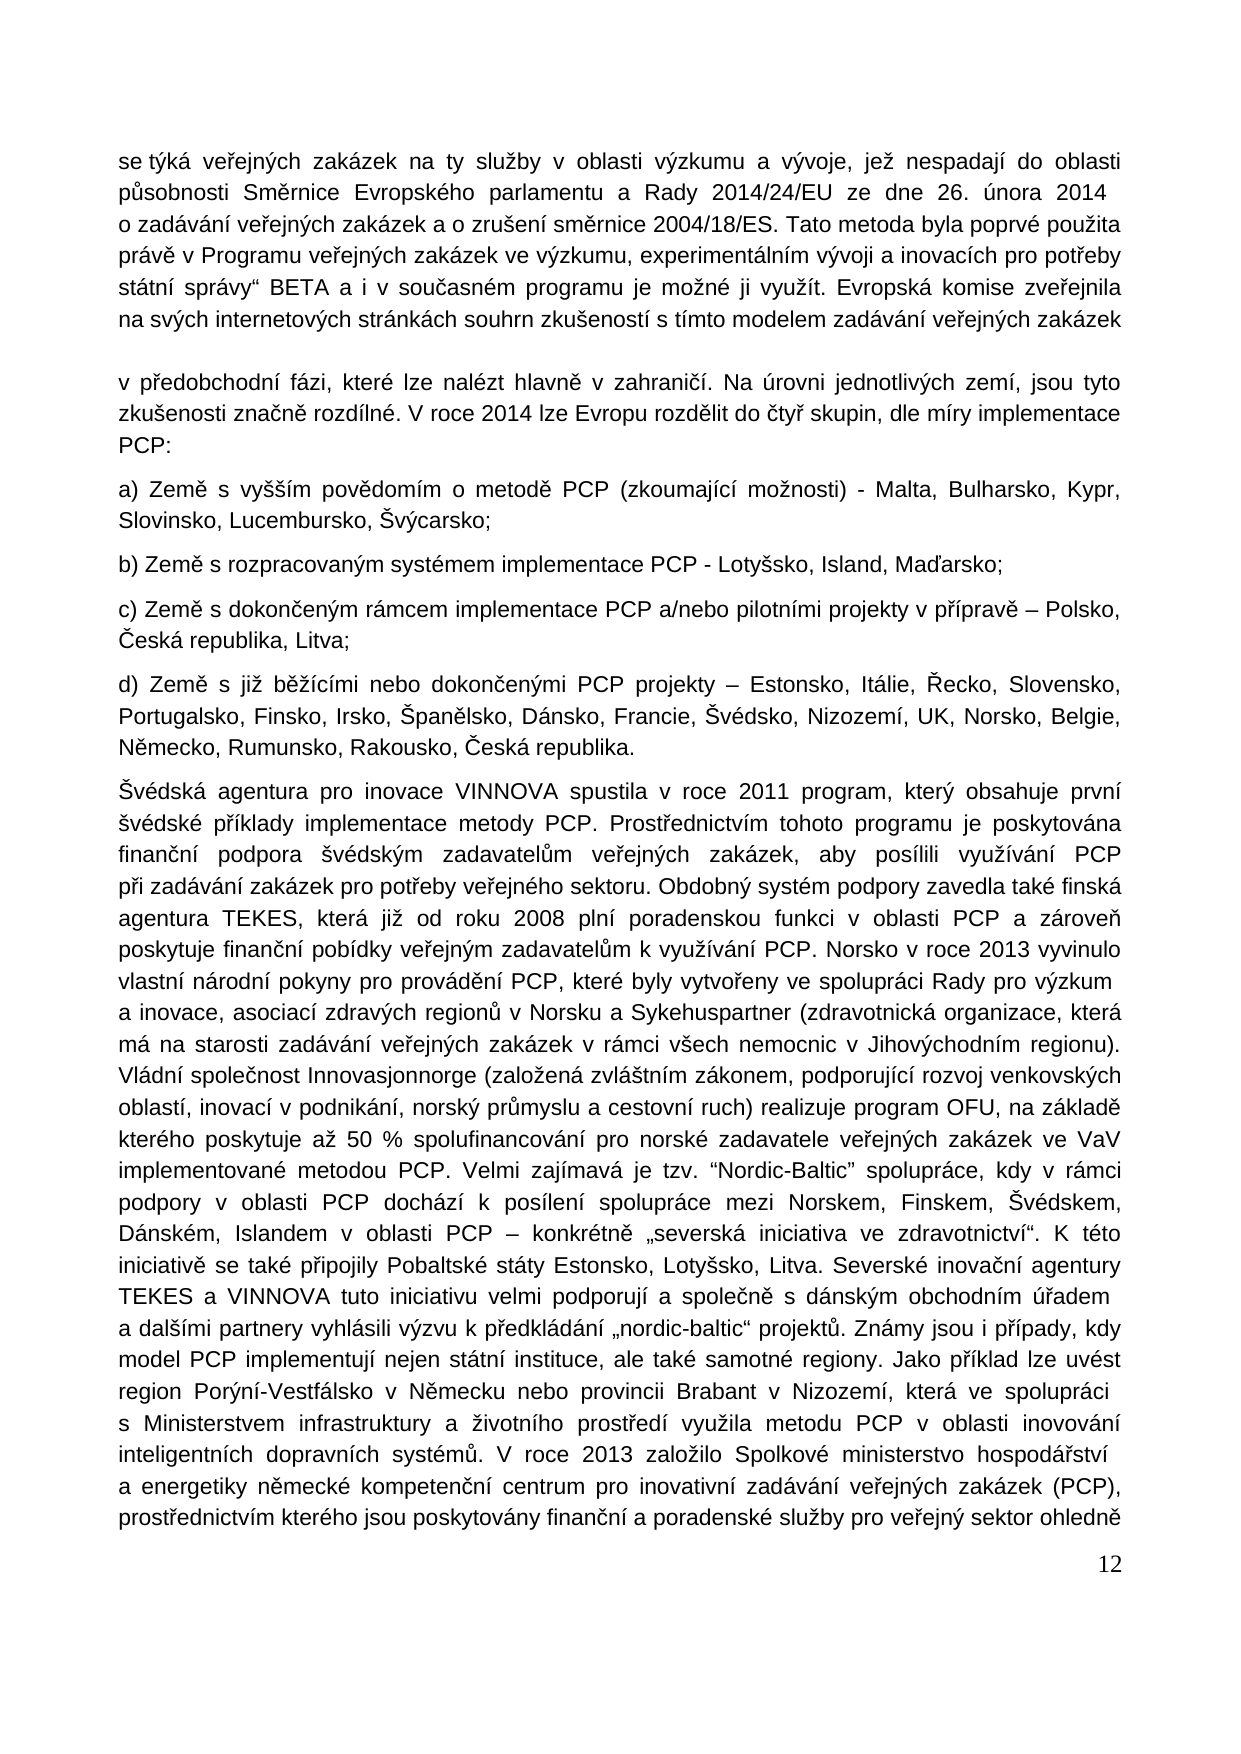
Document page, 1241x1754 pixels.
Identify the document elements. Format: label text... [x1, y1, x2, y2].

text b) Země s rozpracovaným systémem implementace PCP - Lotyšsko, Island, Maďarsko; [118, 551, 1122, 578]
text c) Země s dokončeným rámcem implementace PCP a/nebo pilotními projekty v přípravě – Polsko, Česká republika, Litva; [118, 596, 1122, 653]
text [118, 148, 1122, 458]
text d) Země s již běžícími nebo dokončenými PCP projekty – Estonsko, Itálie, Řecko, Slovensko, Portugalsko, Finsko, Irsko, Španělsko, Dánsko, Francie, Švédsko, Nizozemí, UK, Norsko, Belgie, Německo, Rumunsko, Rakousko, Česká republika. [118, 671, 1122, 761]
text a) Země s vyšším povědomím o metodě PCP (zkoumající možnosti) - Malta, Bulharsko, Kypr, Slovinsko, Lucembursko, Švýcarsko; [118, 476, 1122, 534]
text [118, 778, 1122, 1531]
